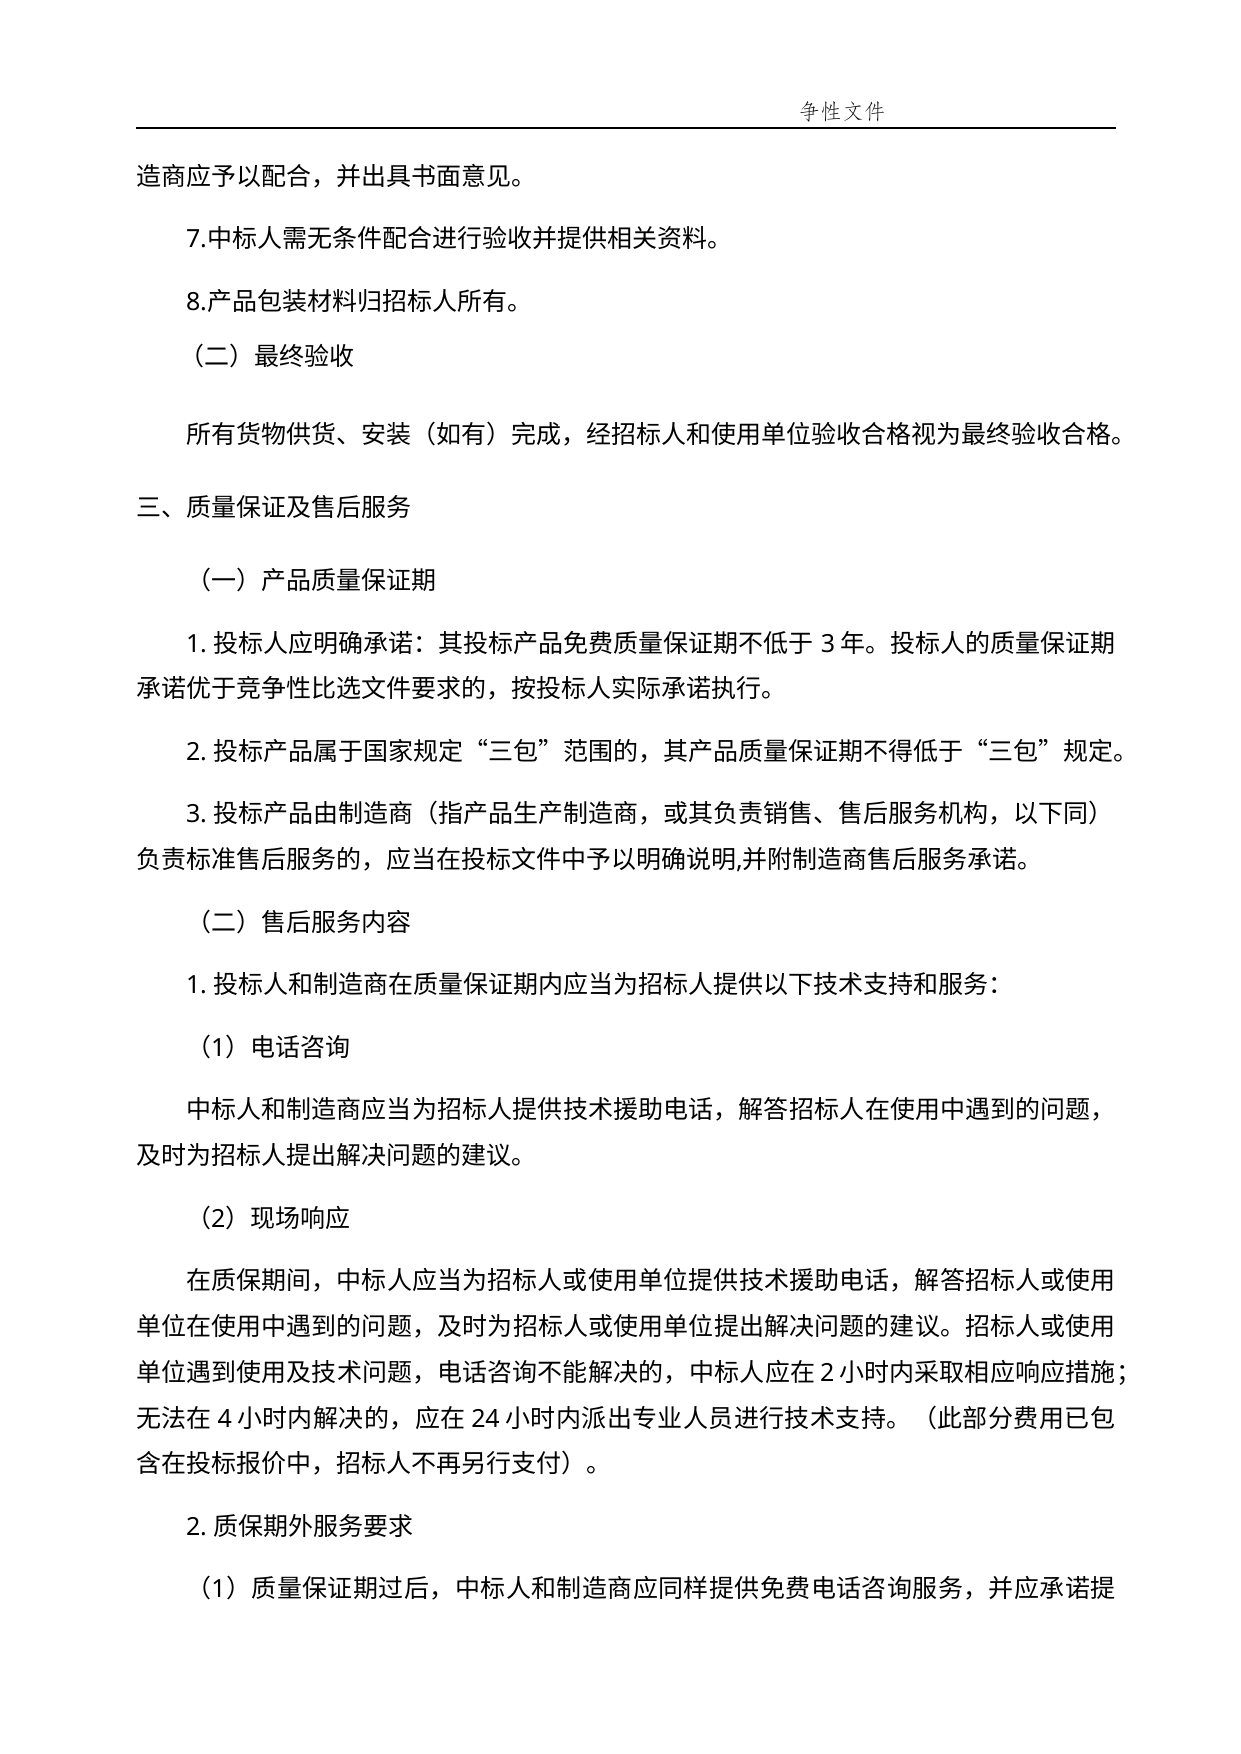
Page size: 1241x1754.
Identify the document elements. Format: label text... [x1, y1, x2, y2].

text 1. 投标人和制造商在质量保证期内应当为招标人提供以下技术支持和服务： [136, 957, 1116, 1003]
text 3. 投标产品由制造商（指产品生产制造商，或其负责销售、售后服务机构，以下同）负责标准售后服务的，应当在投标文件中予以明确说明,并附制造商售后服务承诺。 [136, 786, 1116, 878]
text （二）售后服务内容 [136, 894, 1116, 940]
text 8.产品包装材料归招标人所有。 [136, 273, 1116, 319]
text 所有货物供货、安装（如有）完成，经招标人和使用单位验收合格视为最终验收合格。 [136, 407, 1116, 453]
text （1）电话咨询 [136, 1019, 1116, 1065]
text 中标人和制造商应当为招标人提供技术援助电话，解答招标人在使用中遇到的问题，及时为招标人提出解决问题的建议。 [136, 1082, 1116, 1174]
text （一）产品质量保证期 [136, 553, 1116, 599]
text 1. 投标人应明确承诺：其投标产品免费质量保证期不低于3年。投标人的质量保证期承诺优于竞争性比选文件要求的，按投标人实际承诺执行。 [136, 615, 1116, 707]
text 7.中标人需无条件配合进行验收并提供相关资料。 [136, 211, 1116, 257]
text （2）现场响应 [136, 1190, 1116, 1236]
text （二）最终验收 [136, 336, 1116, 372]
text 2. 投标产品属于国家规定“三包”范围的，其产品质量保证期不得低于“三包”规定。 [136, 724, 1116, 769]
subtitle 三、质量保证及售后服务 [136, 480, 1116, 526]
text 2. 质保期外服务要求 [136, 1499, 1116, 1544]
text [136, 148, 1116, 194]
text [136, 1561, 1116, 1607]
text 在质保期间，中标人应当为招标人或使用单位提供技术援助电话，解答招标人或使用单位在使用中遇到的问题，及时为招标人或使用单位提出解决问题的建议。招标人或使用单位遇到使用及技术问题，电话咨询不能解决的，中标人应在2小时内采取相应响应措施；无法在4小时内解决的，应在24小时内派出专业人员进行技术支持。（此部分费用已包含在投标报价中，招标人不再另行支付）。 [136, 1253, 1116, 1482]
